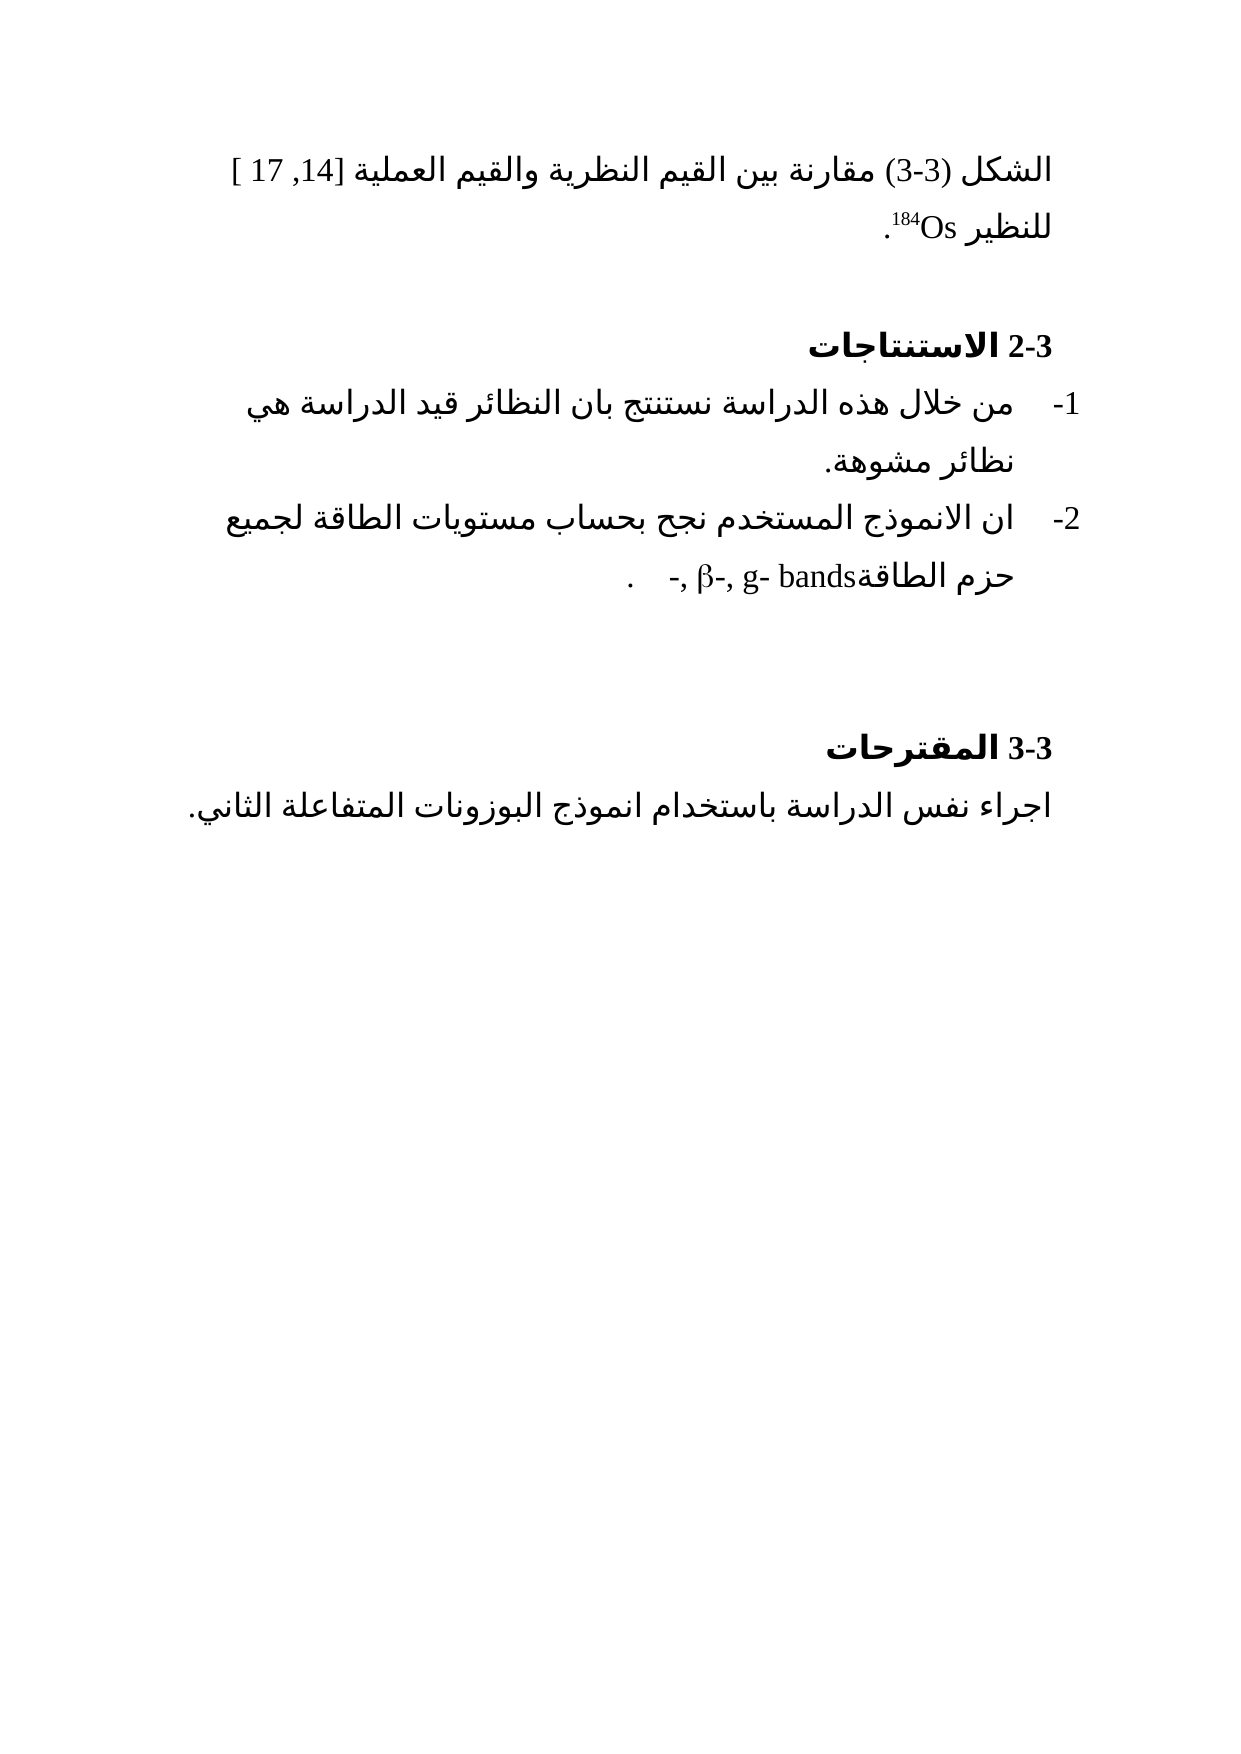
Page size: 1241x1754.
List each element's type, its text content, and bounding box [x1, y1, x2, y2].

text 2-3 الاستنتاجات [187, 326, 1053, 364]
text اجراء نفس الدراسة باستخدام انموذج البوزونات المتفاعلة الثاني. [187, 786, 1053, 824]
text الشكل (3-3) مقارنة بين القيم النظرية والقيم العملية [14, 17 ] للنظير 184Os. [187, 150, 1053, 246]
list من خلال هذه الدراسة نستنتج بان النظائر قيد الدراسة هي نظائر مشوهة. [187, 383, 1053, 479]
text 3-3 المقترحات [187, 728, 1053, 767]
list ان الانموذج المستخدم نجح بحساب مستويات الطاقة لجميع حزم الطاقة-, -, g- bands . [187, 498, 1053, 594]
